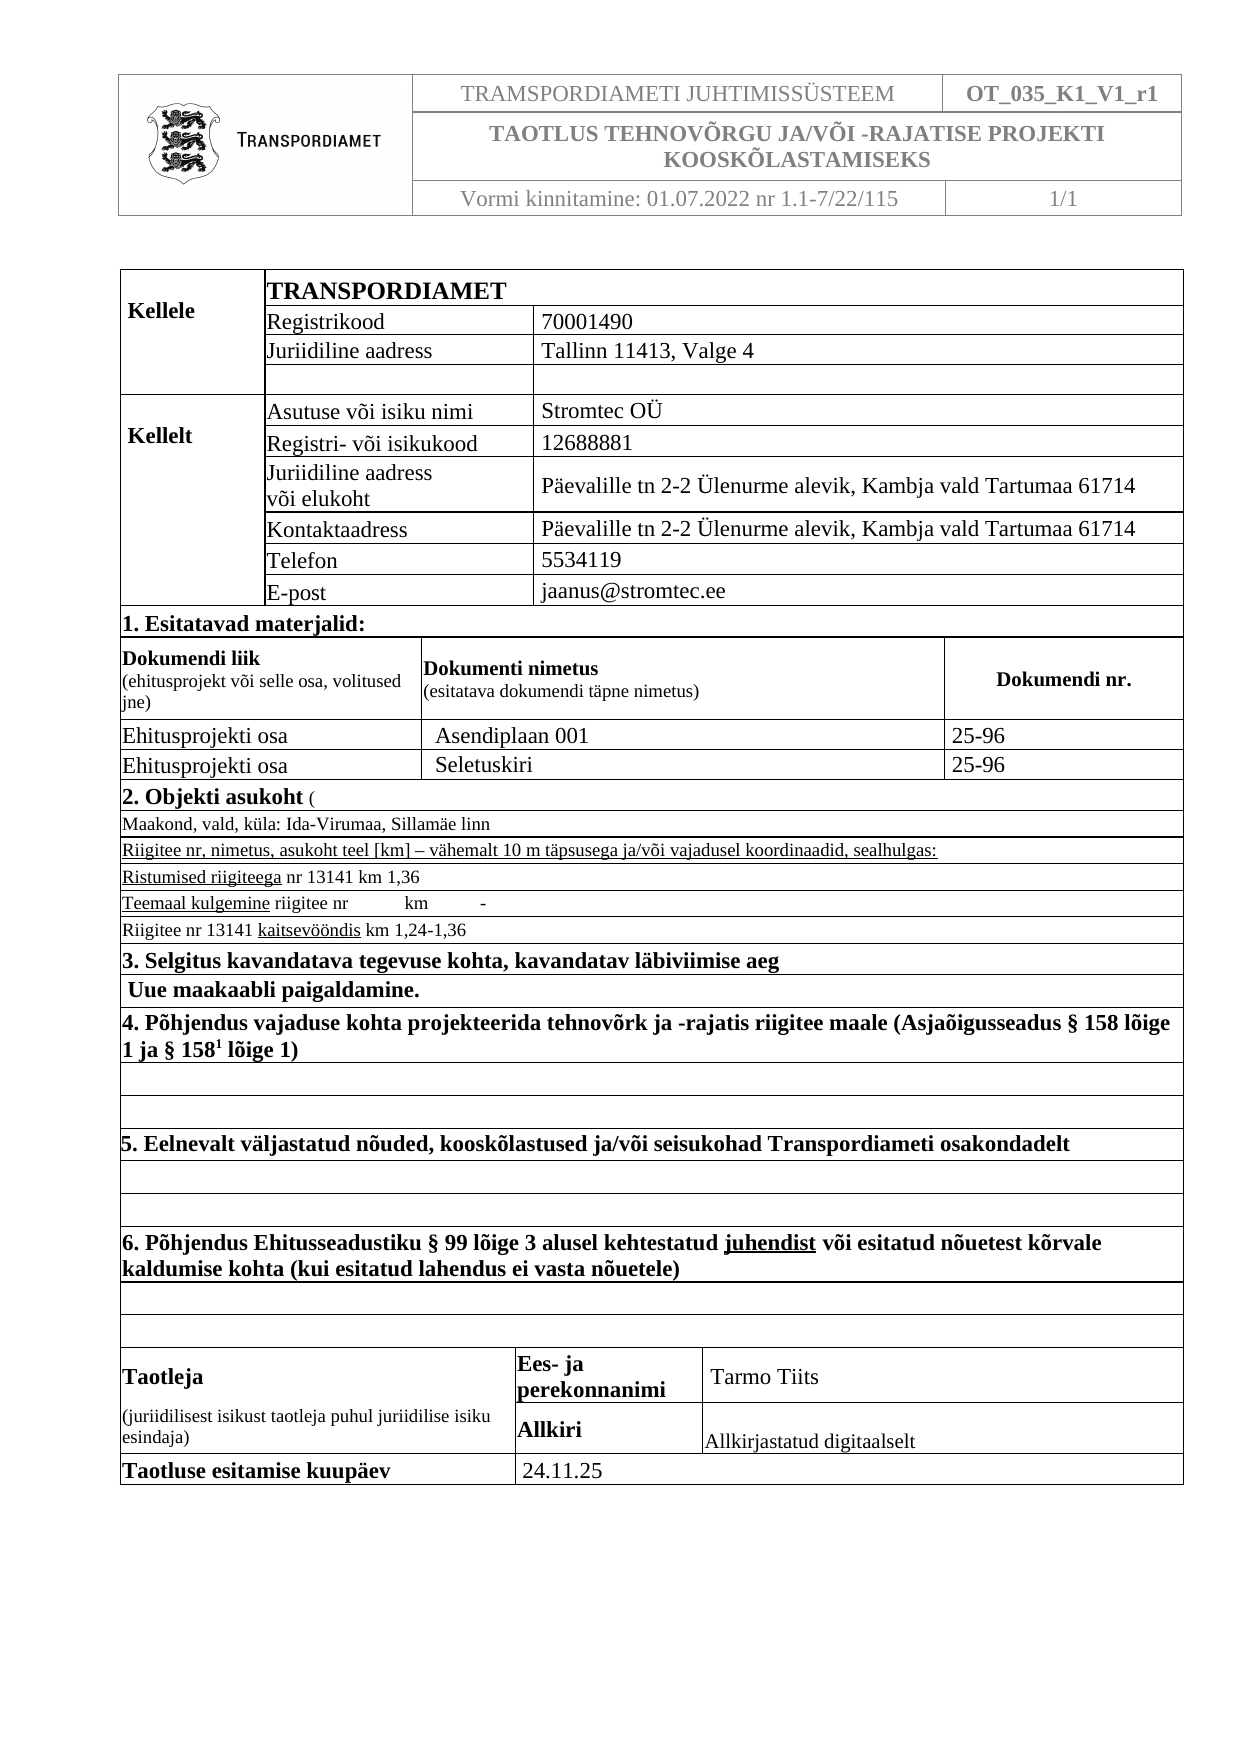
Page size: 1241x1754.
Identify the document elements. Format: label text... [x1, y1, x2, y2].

table_cell 25-96 [945, 720, 1183, 749]
table_cell Riigitee nr, nimetus, asukoht teel [km] – vähemalt 10 m täpsusega ja/või vajadusel koordinaadid, sealhulgas: [121, 838, 1183, 863]
table_cell Dokumendi liik (ehitusprojekt või selle osa, volitused jne) [121, 638, 421, 719]
table_cell Registrikood [266, 306, 533, 334]
table_cell Juriidiline aadress [266, 335, 533, 364]
table_cell Päevalille tn 2-2 Ülenurme alevik, Kambja vald Tartumaa 61714 [534, 513, 1183, 543]
table_cell Asutuse või isiku nimi [266, 395, 533, 425]
table_cell Dokumendi nr. [945, 638, 1183, 719]
table_cell Asendiplaan 001 [422, 720, 944, 749]
table_cell (juriidilisest isikust taotleja puhul juriidilise isiku esindaja) [121, 1402, 515, 1453]
table_cell [121, 1283, 1183, 1314]
table_cell Riigitee nr 13141 kaitsevööndis km 1,24-1,36 [121, 917, 1183, 943]
table_cell [121, 1161, 1183, 1193]
table_cell Registri- või isikukood [266, 426, 533, 456]
table_cell Allkiri [516, 1403, 702, 1453]
table_cell 4. Põhjendus vajaduse kohta projekteerida tehnovõrk ja -rajatis riigitee maale (Asjaõigusseadus § 158 lõige 1 ja § 1581 lõige 1) [121, 1008, 1183, 1062]
table_cell [121, 1096, 1183, 1128]
table_cell jaanus@stromtec.ee [534, 575, 1183, 605]
table_cell [121, 1315, 1183, 1347]
table_cell [534, 365, 1183, 393]
table_cell Maakond, vald, küla: Ida-Virumaa, Sillamäe linn [121, 811, 1183, 836]
picture [129, 85, 402, 204]
table_cell Juriidiline aadress või elukoht [266, 457, 533, 511]
table_cell Päevalille tn 2-2 Ülenurme alevik, Kambja vald Tartumaa 61714 [534, 457, 1183, 511]
table_cell Dokumenti nimetus (esitatava dokumendi täpne nimetus) [422, 638, 944, 719]
table_header TRANSPORDIAMET [266, 270, 1183, 304]
table_cell Taotleja [121, 1348, 515, 1402]
table_header Kellele [121, 270, 264, 393]
table_cell E-post [266, 575, 533, 605]
table_cell 24.11.25 [516, 1454, 1183, 1484]
table_cell [121, 1194, 1183, 1226]
table_cell 12688881 [534, 426, 1183, 456]
table_cell Ees- ja perekonnanimi [516, 1348, 702, 1402]
table_cell Ristumised riigiteega nr 13141 km 1,36 [121, 864, 1183, 889]
table_cell [266, 365, 533, 393]
table_cell Uue maakaabli paigaldamine. [121, 975, 1183, 1007]
table_cell Taotluse esitamise kuupäev [121, 1454, 515, 1484]
table_cell 1. Esitatavad materjalid: [121, 606, 1183, 636]
table_cell Ehitusprojekti osa [121, 750, 421, 778]
table_cell Seletuskiri [422, 750, 944, 778]
table_cell 5. Eelnevalt väljastatud nõuded, kooskõlastused ja/või seisukohad Transpordiameti osakondadelt [121, 1129, 1183, 1160]
table_cell 25-96 [945, 750, 1183, 778]
table_cell 70001490 [534, 306, 1183, 334]
table_cell Telefon [266, 544, 533, 574]
table_cell [121, 1063, 1183, 1095]
table_cell Allkirjastatud digitaalselt [703, 1403, 1183, 1453]
table_cell Kontaktaadress [266, 513, 533, 543]
table_cell Tallinn 11413, Valge 4 [534, 335, 1183, 364]
table_cell Tarmo Tiits [703, 1348, 1183, 1402]
table_cell Ehitusprojekti osa [121, 720, 421, 749]
table_cell 3. Selgitus kavandatava tegevuse kohta, kavandatav läbiviimise aeg [121, 944, 1183, 974]
table_cell Stromtec OÜ [534, 395, 1183, 425]
table_cell 2. Objekti asukoht ( [121, 780, 1183, 810]
table_cell Teemaal kulgemine riigitee nr km - [121, 891, 1183, 916]
table_cell 6. Põhjendus Ehitusseadustiku § 99 lõige 3 alusel kehtestatud juhendist või esitatud nõuetest kõrvale kaldumise kohta (kui esitatud lahendus ei vasta nõuetele) [121, 1227, 1183, 1281]
table_cell 5534119 [534, 544, 1183, 574]
table_cell Kellelt [121, 395, 264, 605]
